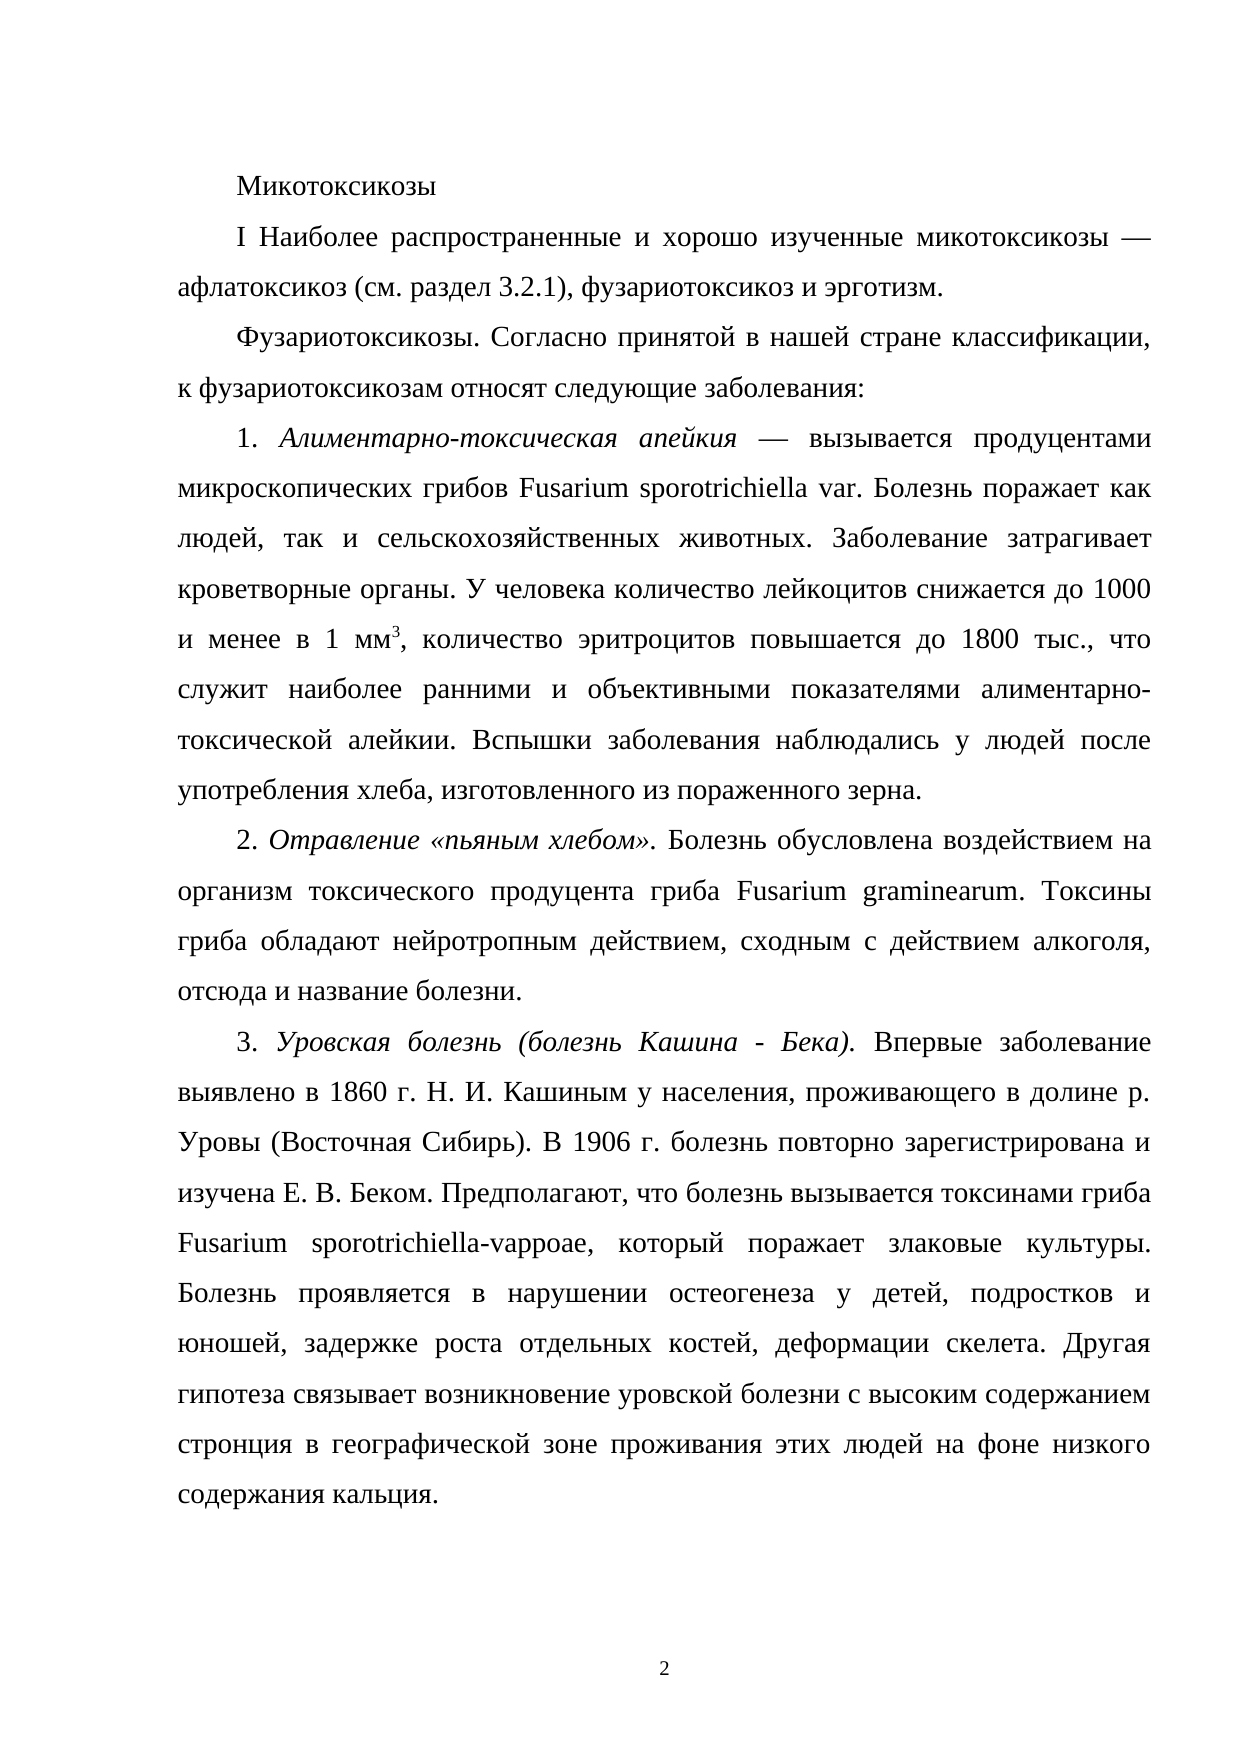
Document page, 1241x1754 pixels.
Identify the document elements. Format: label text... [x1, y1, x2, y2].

text 3. Уровская болезнь (болезнь Кашина - Бека). Впервые заболевание выявлено в . Н. И. Кашиным у населения, проживающего в долине р. Уровы (Восточная Сибирь). В . болезнь повторно зарегистрирована и изучена Е. В. Беком. Предполагают, что болезнь вызывается токсинами гриба Fusarium sporotrichiella-vappoae, который поражает злаковые культуры. Болезнь проявляется в нарушении остеогенеза у детей, подростков и юношей, задержке роста отдельных костей, деформации скелета. Другая гипотеза связывает возникновение уровской болезни с высоким содержанием стронция в географической зоне проживания этих людей на фоне низкого содержания кальция. [177, 1024, 1152, 1510]
text 2. Отравление «пьяным хлебом». Болезнь обусловлена воздействием на организм токсического продуцента гриба Fusarium graminearum. Токсины гриба обладают нейротропным действием, сходным с действием алкоголя, отсюда и название болезни. [177, 822, 1152, 1007]
text 1. Алиментарно-токсическая апейкия — вызывается продуцентами микроскопических грибов Fusarium sporotrichiella var. Болезнь поражает как людей, так и сельскохозяйственных животных. Заболевание затрагивает кроветворные органы. У человека количество лейкоцитов снижается до 1000 и менее в 1 мм3, количество эритроцитов повышается до 1800 тыс., что служит наиболее ранними и объективными показателями алиментарно-токсической алейкии. Вспышки заболевания наблюдались у людей после употребления хлеба, изготовленного из пораженного зерна. [177, 420, 1152, 806]
text I Наиболее распространенные и хорошо изученные микотоксикозы — афлатоксикоз (см. раздел 3.2.1), фузариотоксикоз и эрготизм. [177, 219, 1152, 303]
text Микотоксикозы [177, 168, 1152, 202]
text Фузариотоксикозы. Согласно принятой в нашей стране классификации, к фузариотоксикозам относят следующие заболевания: [177, 319, 1152, 403]
